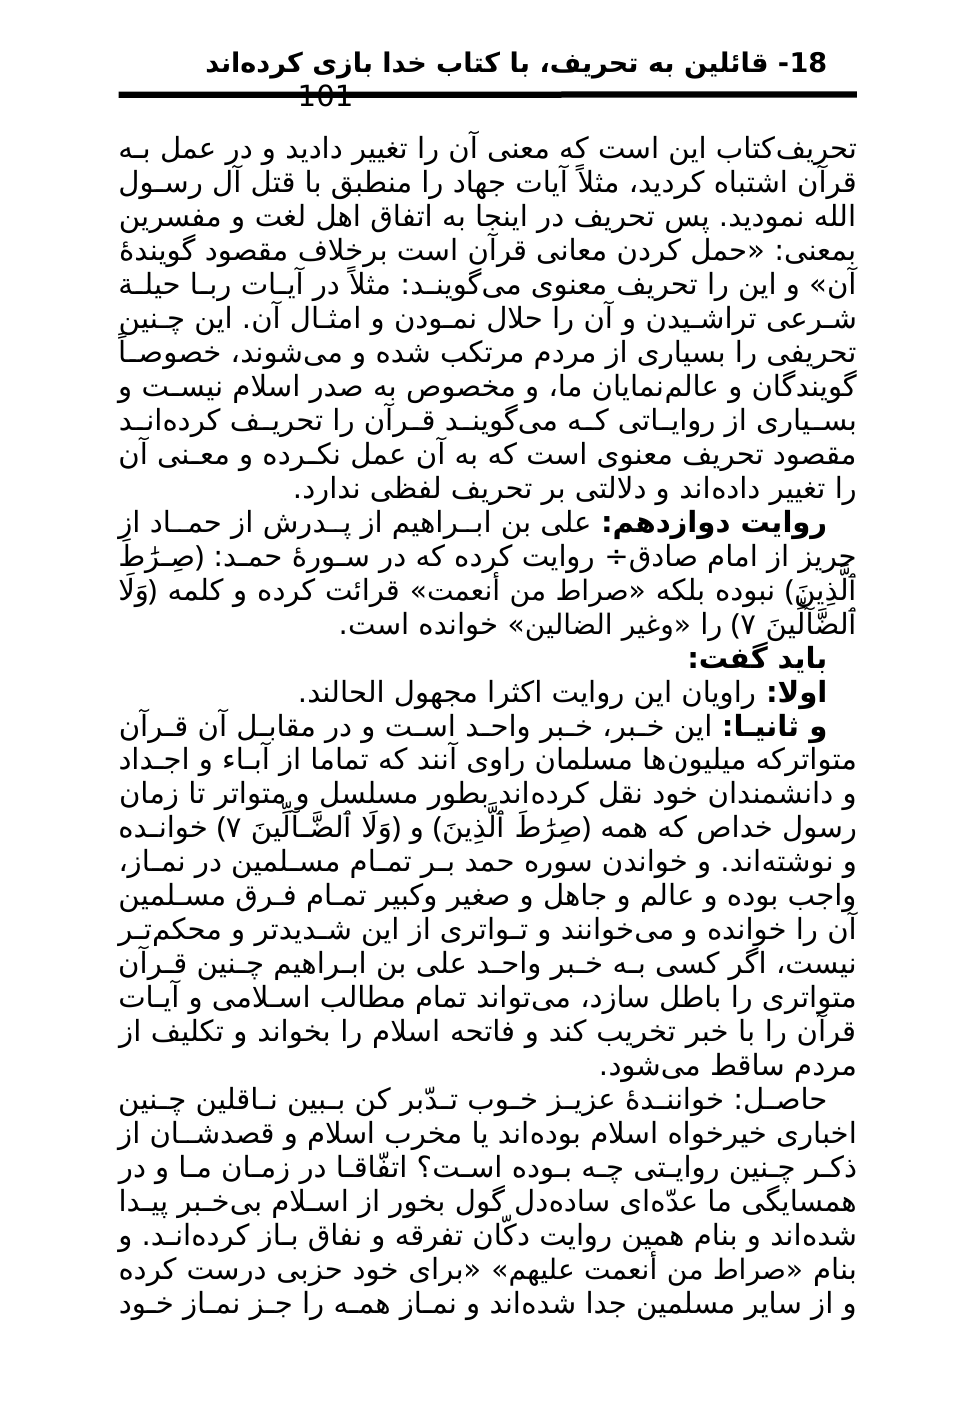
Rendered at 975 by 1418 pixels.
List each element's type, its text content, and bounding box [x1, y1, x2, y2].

text باید گفت: [118, 641, 857, 675]
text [118, 1082, 857, 1320]
text اولا: راویان این روایت اکثرا مجهول الحالند. [118, 675, 857, 709]
text و ثانیا: این خبر، خبر واحد است و در مقابل آن قرآن متواترکه میلیون‌ها مسلمان راوی آنند که تماما از آباء و اجداد و دانشمندان خود نقل کرده‌اند بطور مسلسل و متواتر تا زمان رسول خداص که همه ﴿صِرَٰطَ ٱلَّذِينَ﴾ و ﴿وَلَا ٱلضَّآلِّينَ ٧﴾ خوانده و نوشته‌اند. و خواندن سوره حمد بر تمام مسلمین در نماز، واجب بوده و عالم و جاهل و صغیر وکبیر تمام فرق مسلمین آن را خوانده و می‌خوانند و تواتری از این شدیدتر و محکم‌تر نیست، اگر کسی به خبر واحد علی بن ابراهیم چنین قرآن متواتری را باطل سازد، می‌تواند تمام مطالب اسلامی و آیات قرآن را با خبر تخریب کند و فاتحه اسلام را بخواند و تکلیف از مردم ساقط می‌شود. [118, 709, 857, 1082]
text روایت دوازدهم: علی بن ابراهیم از پدرش از حماد از حریز از امام صادق÷ روایت کرده که در سورۀ حمد: ﴿صِرَٰطَ ٱلَّذِينَ﴾ نبوده بلکه «صراط من أنعمت» قرائت کرده و کلمه ﴿وَلَا ٱلضَّآلِّينَ ٧﴾ را «وغير الضالين» خوانده است. [118, 505, 857, 641]
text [118, 132, 857, 505]
